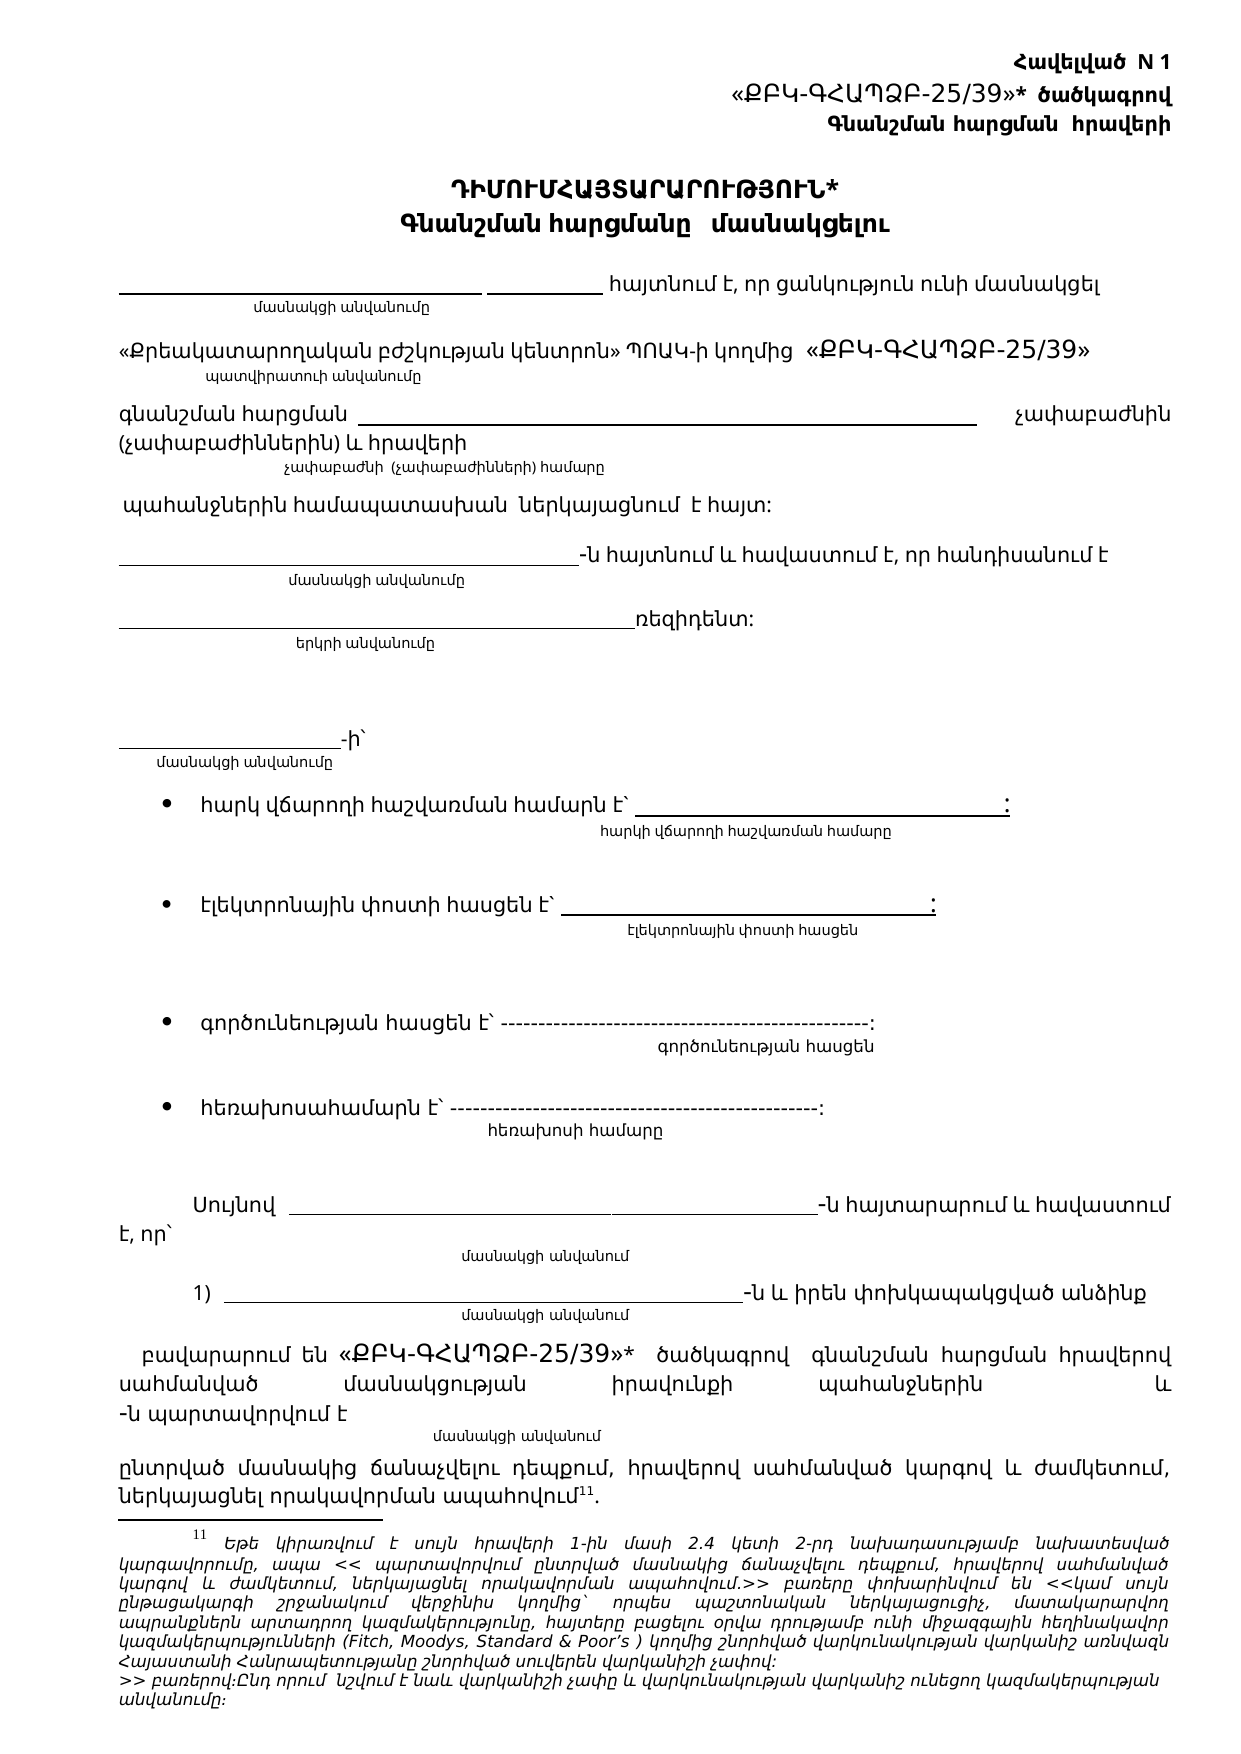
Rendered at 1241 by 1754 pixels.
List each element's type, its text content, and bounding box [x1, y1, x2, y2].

text ԴԻՄՈՒՄՀԱՅՏԱՐԱՐՈՒԹՅՈՒՆ* [118, 172, 1171, 206]
text «Քրեակատարողական բժշկության կենտրոն» ՊՈԱԿ-ի կողմից «ՔԲԿ-ԳՀԱՊՁԲ-25/39» [118, 331, 1171, 365]
text պահանջներին համապատասխան ներկայացնում է հայտ: [118, 490, 1171, 519]
text մասնակցի անվանում [118, 1306, 1171, 1335]
text մասնակցի անվանումը [118, 752, 1171, 786]
text մասնակցի անվանում [118, 1427, 1171, 1456]
text էլեկտրոնային փոստի հասցեն [118, 919, 1171, 954]
text ռեզիդենտ: [118, 604, 1171, 632]
text Սույնով -ն հայտարարում և հավաստում է, որ՝ [118, 1189, 1171, 1248]
list հեռախոսահամարն է՝ -------------------------------------------------: [163, 1093, 1171, 1121]
text -ի՝ [118, 724, 1171, 752]
list հարկ վճարողի հաշվառման համարն է` : [163, 786, 1171, 820]
text Հավելված N 1 [118, 47, 1171, 75]
text հայտնում է, որ ցանկություն ունի մասնակցել [118, 269, 1171, 297]
text չափաբաժնի (չափաբաժինների) համարը [118, 456, 1171, 490]
text մասնակցի անվանումը [118, 570, 1171, 604]
text «ՔԲԿ-ԳՀԱՊՁԲ-25/39»* ծածկագրով [118, 75, 1171, 109]
text Գնանշման հարցման հրավերի [118, 109, 1171, 138]
text մասնակցի անվանումը [118, 297, 1171, 331]
text երկրի անվանումը [118, 632, 1171, 666]
text հարկի վճարողի հաշվառման համարը [266, 820, 1171, 854]
list էլեկտրոնային փոստի հասցեն է` : [163, 886, 1171, 919]
text -ն հայտնում և հավաստում է, որ հանդիսանում է [118, 536, 1171, 570]
text ընտրված մասնակից ճանաչվելու դեպքում, հրավերով սահմանված կարգով և ժամկետում, ներկայացնել որակավորման ապահովում. [118, 1456, 1171, 1509]
text բավարարում են «ՔԲԿ-ԳՀԱՊՁԲ-25/39»* ծածկագրով գնանշման հարցման հրավերով սահմանված մասնակցության իրավունքի պահանջներին և -ն պարտավորվում է [118, 1335, 1171, 1427]
text մասնակցի անվանում [118, 1248, 1171, 1277]
subtitle Գնանշման հարցմանը մասնակցելու [118, 206, 1171, 240]
text գնանշման հարցման չափաբաժնին (չափաբաժիններին) և հրավերի [118, 399, 1171, 456]
text 1) -ն և իրեն փոխկապակցված անձինք [118, 1277, 1171, 1306]
text հեռախոսի համարը [487, 1121, 1171, 1140]
text գործունեության հասցեն [118, 1037, 1171, 1056]
list գործունեության հասցեն է՝ -------------------------------------------------: [163, 1008, 1171, 1037]
text պատվիրատուի անվանումը [118, 365, 1171, 399]
